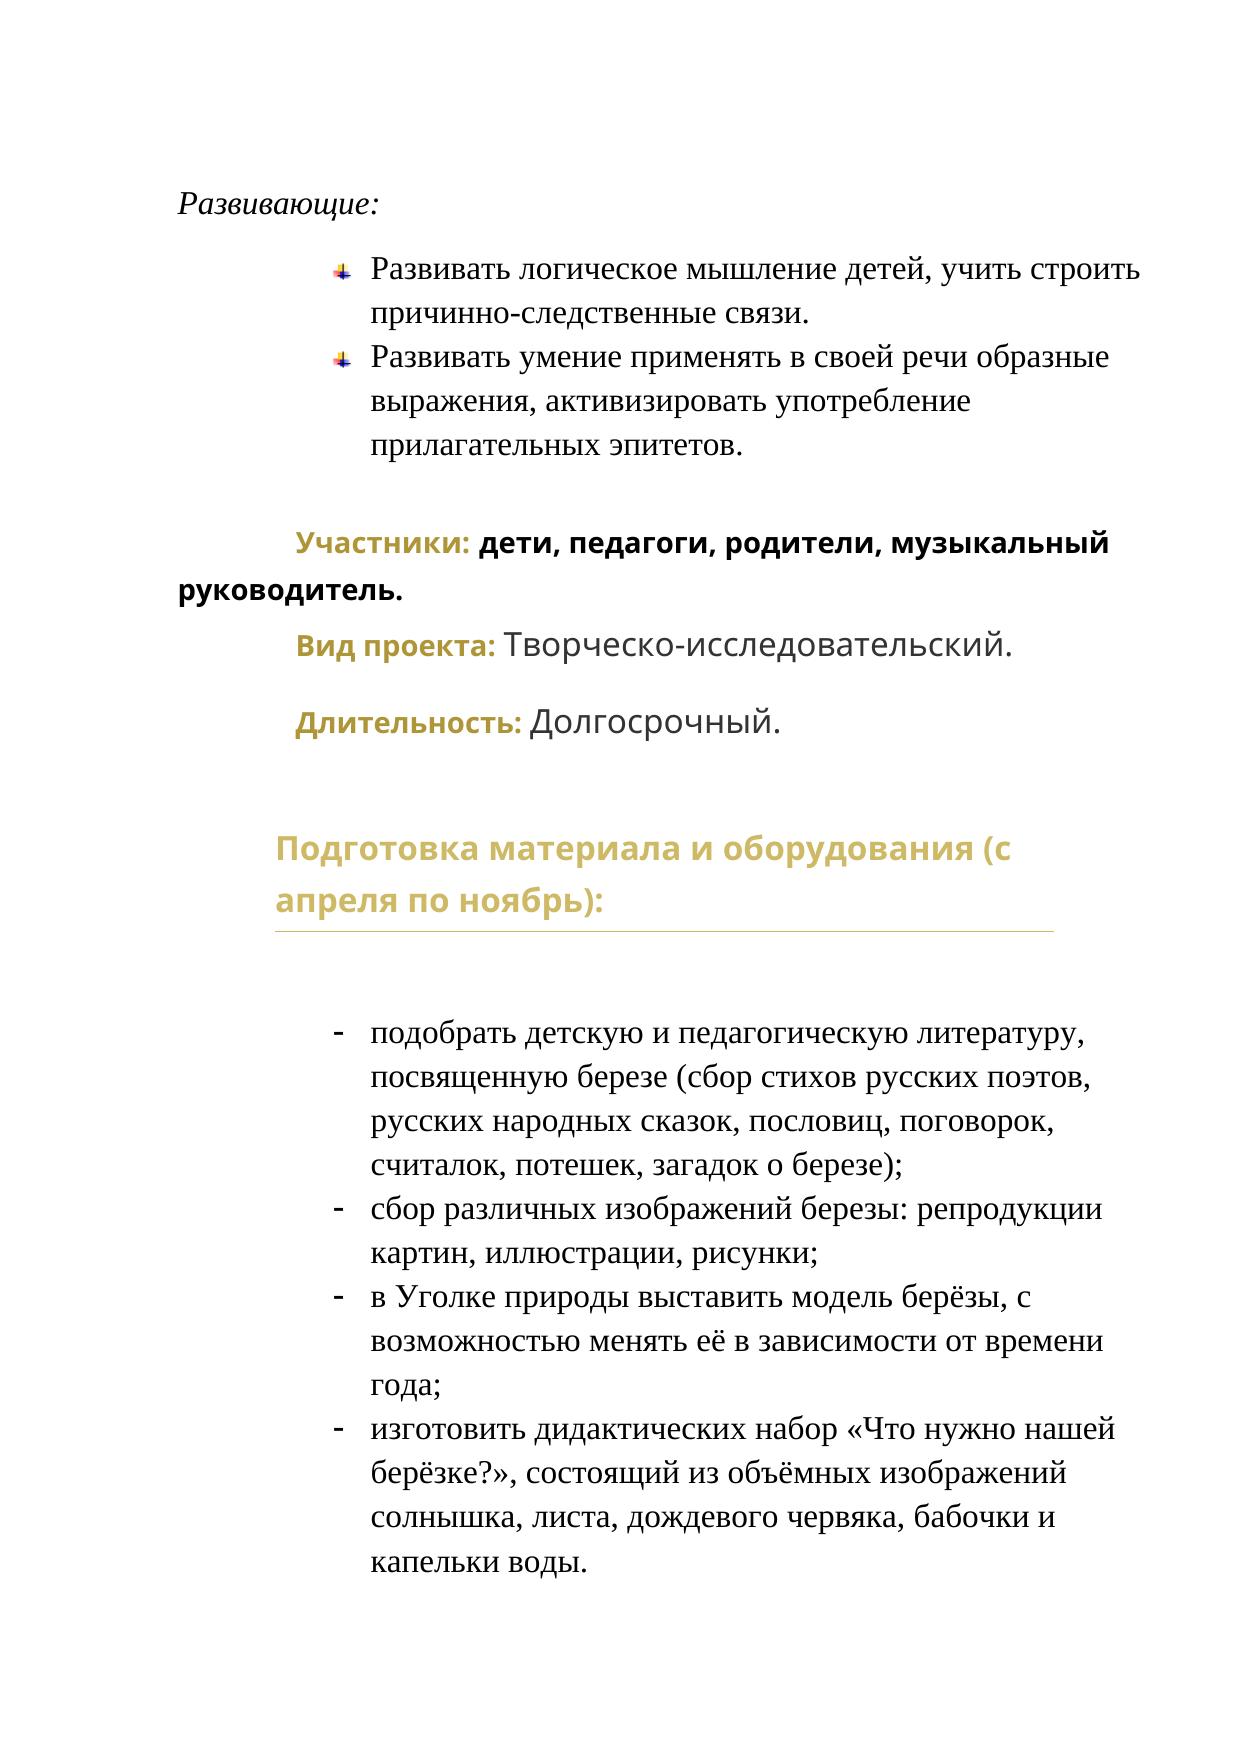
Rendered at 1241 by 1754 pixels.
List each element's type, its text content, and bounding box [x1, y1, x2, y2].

text Длительность: Долгосрочный. [177, 692, 1152, 743]
text Вид проекта: Творческо-исследовательский. [177, 615, 1152, 666]
list подобрать детскую и педагогическую литературу, посвященную березе (сбор стихов русских поэтов, русских народных сказок, пословиц, поговорок, считалок, потешек, загадок о березе); [333, 1012, 1152, 1183]
subtitle Участники: дети, педагоги, родители, музыкальный руководитель. [177, 518, 1152, 609]
list сбор различных изображений березы: репродукции картин, иллюстрации, рисунки; [333, 1188, 1152, 1271]
text Подготовка материала и оборудования (с апреля по ноябрь): [275, 825, 1054, 931]
list в Уголке природы выставить модель берёзы, с возможностью менять её в зависимости от времени года; [333, 1276, 1152, 1403]
list Развивать умение применять в своей речи образные выражения, активизировать употребление прилагательных эпитетов. [333, 336, 1152, 462]
list Развивать логическое мышление детей, учить строить причинно-следственные связи. [333, 248, 1152, 330]
text Развивающие: [177, 183, 1152, 221]
picture [333, 350, 351, 368]
picture [333, 262, 351, 280]
list изготовить дидактических набор «Что нужно нашей берёзке?», состоящий из объёмных изображений солнышка, листа, дождевого червяка, бабочки и капельки воды. [333, 1409, 1152, 1579]
